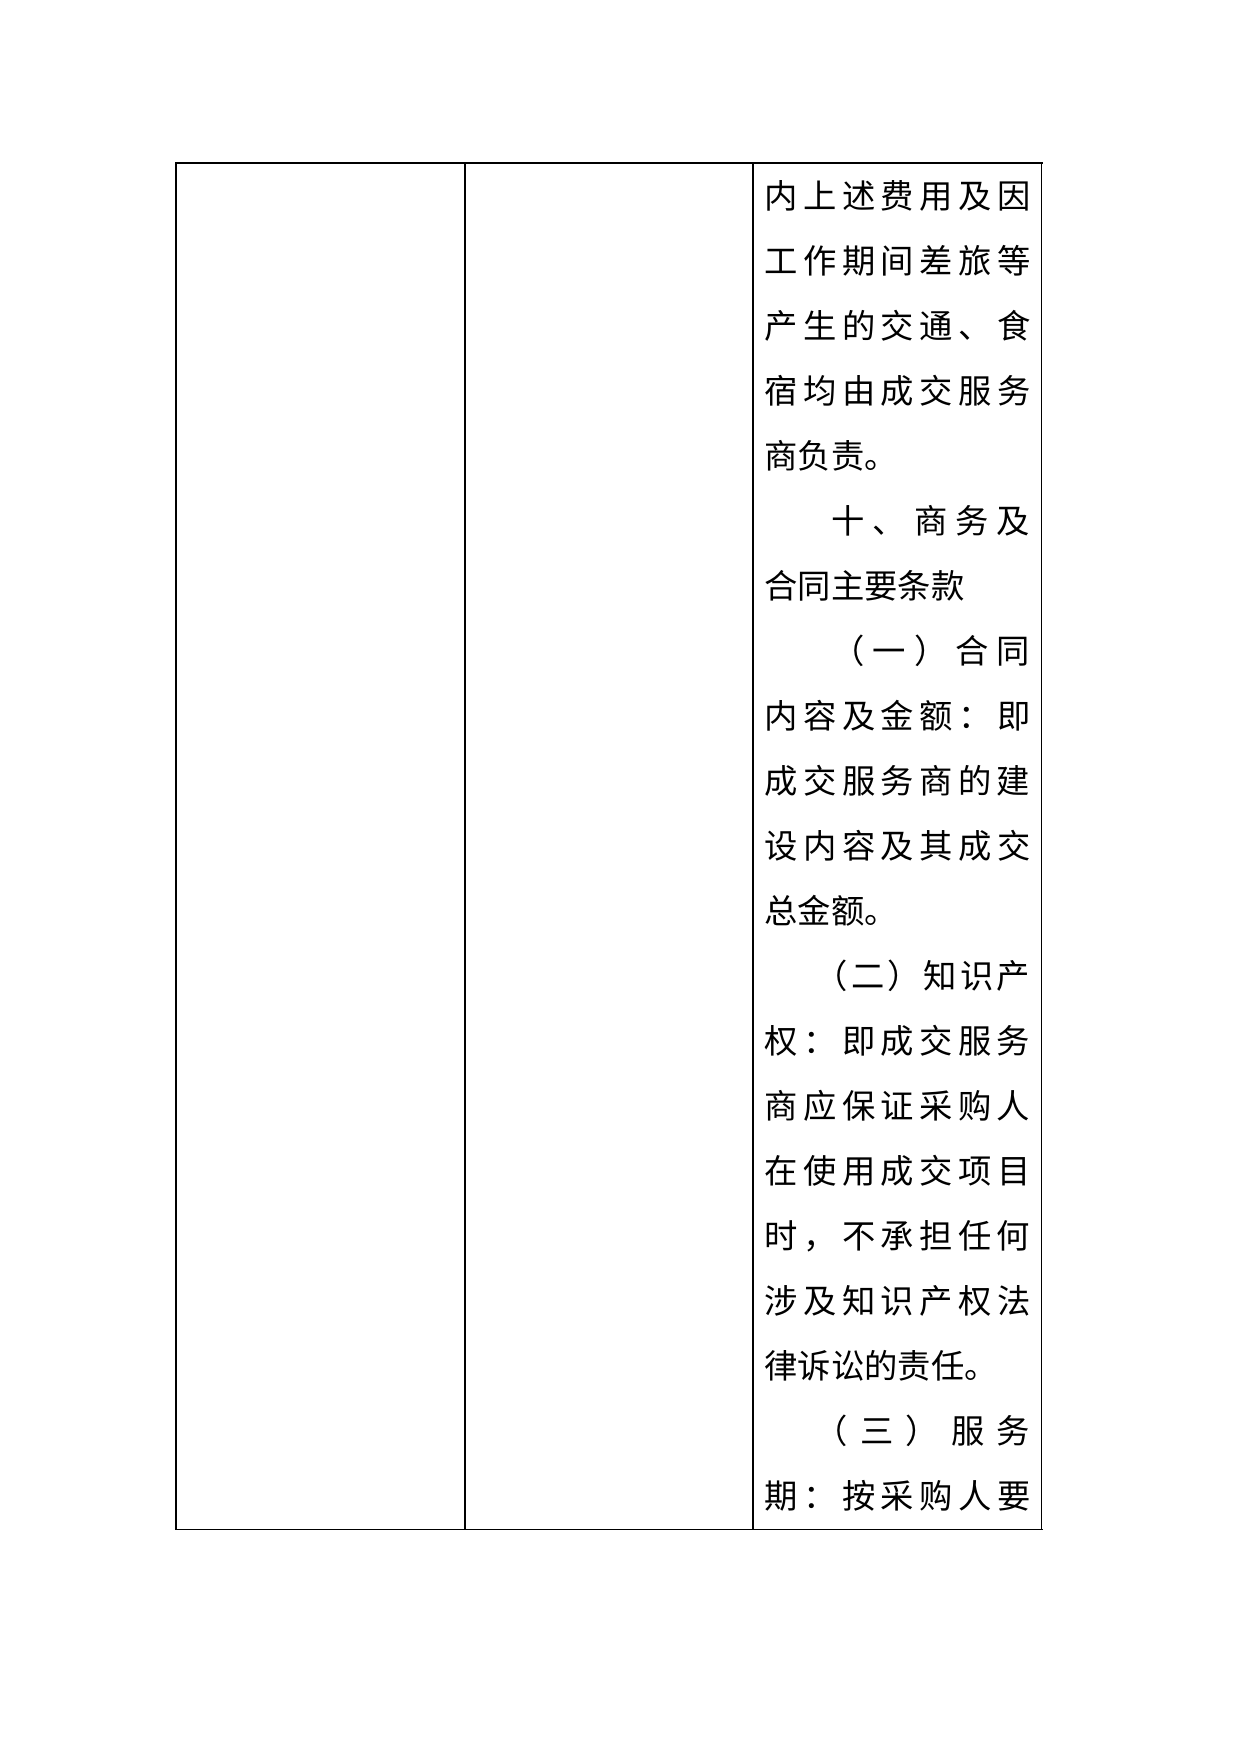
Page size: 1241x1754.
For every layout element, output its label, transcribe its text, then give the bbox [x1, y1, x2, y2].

table_cell [466, 164, 752, 1528]
table_cell 1 [177, 164, 464, 1528]
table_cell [754, 164, 1041, 1528]
